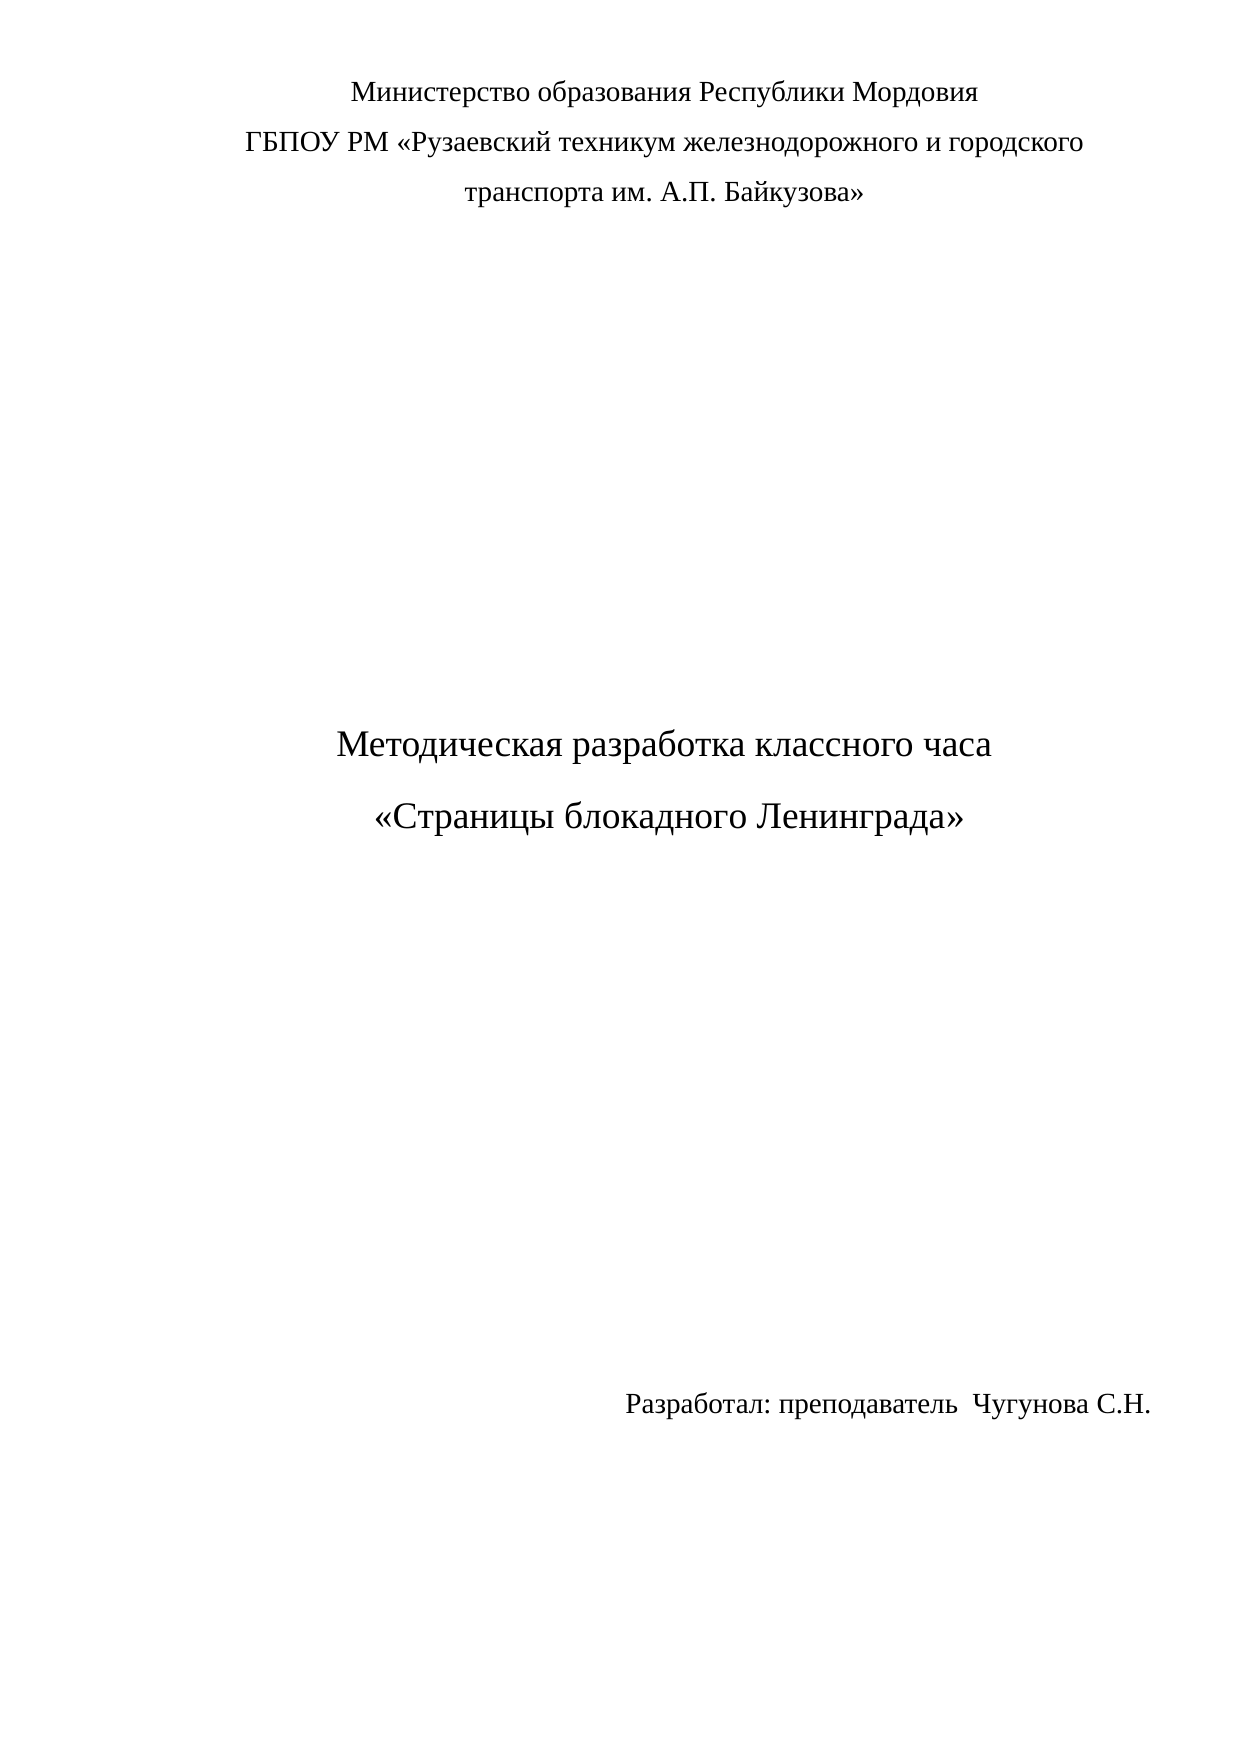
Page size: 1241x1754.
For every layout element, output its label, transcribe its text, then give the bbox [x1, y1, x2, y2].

text Разработал: преподаватель Чугунова С.Н. [177, 1358, 1152, 1419]
text ГБПОУ РМ «Рузаевский техникум железнодорожного и городского транспорта им. А.П. Байкузова» [177, 124, 1152, 208]
text Министерство образования Республики Мордовия [177, 74, 1152, 107]
text «Страницы блокадного Ленинграда» [177, 793, 1152, 837]
text Методическая разработка классного часа [177, 721, 1152, 764]
